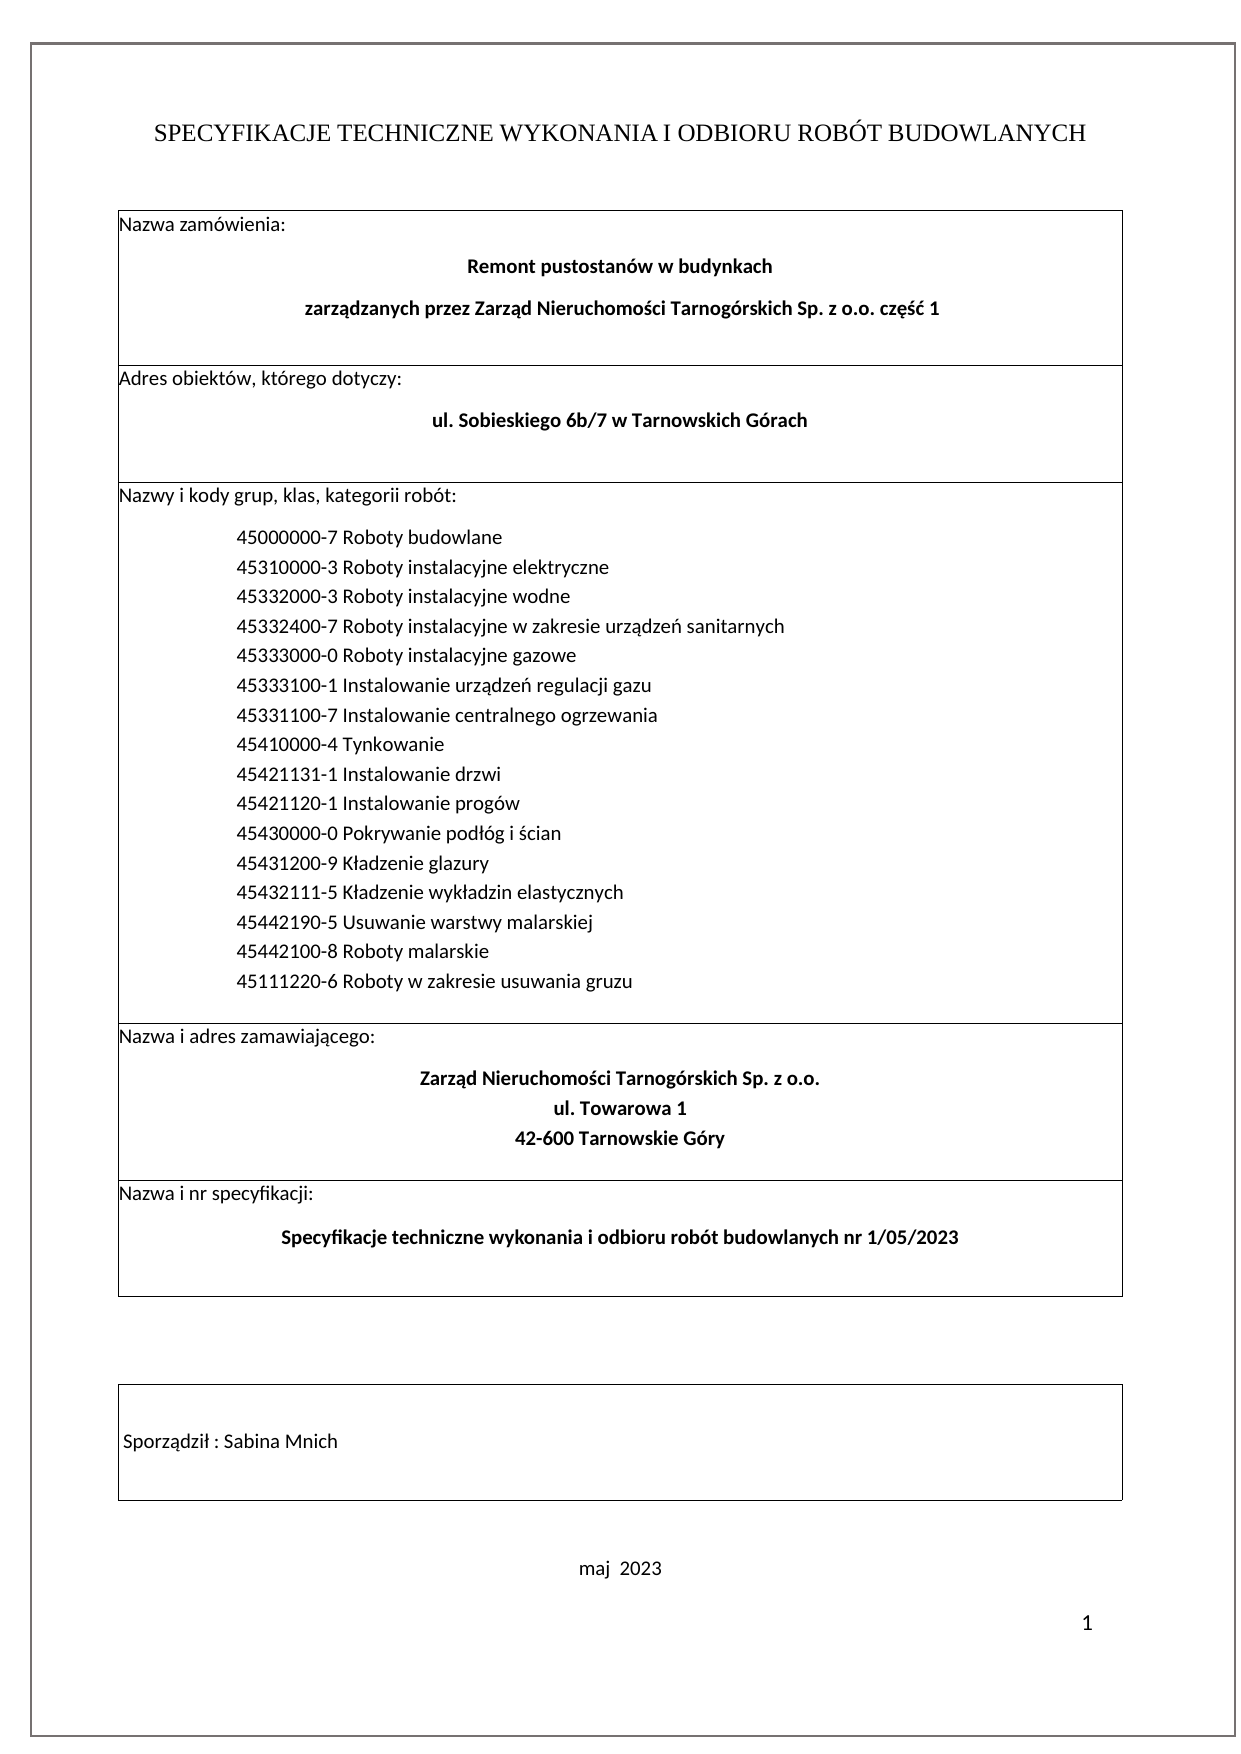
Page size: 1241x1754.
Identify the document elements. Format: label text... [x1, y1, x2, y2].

table_header Nazwa zamówienia: Remont pustostanów w budynkach zarządzanych przez Zarząd Nieruchomości Tarnogórskich Sp. z o.o. część 1 [119, 211, 1122, 364]
table_cell Nazwa i nr specyfikacji: Specyfikacje techniczne wykonania i odbioru robót budowlanych nr 1/05/2023 [119, 1181, 1122, 1296]
table_cell Nazwa i adres zamawiającego: Zarząd Nieruchomości Tarnogórskich Sp. z o.o. ul. Towarowa 1 42-600 Tarnowskie Góry [119, 1024, 1122, 1180]
table_cell Adres obiektów, którego dotyczy: ul. Sobieskiego 6b/7 w Tarnowskich Górach [119, 366, 1122, 482]
text maj 2023 [148, 1555, 1092, 1580]
table_header Sporządził : Sabina Mnich [119, 1385, 1122, 1500]
table_cell Nazwy i kody grup, klas, kategorii robót: 45000000-7 Roboty budowlane 45310000-3 Roboty instalacyjne elektryczne 45332000-3 Roboty instalacyjne wodne 45332400-7 Roboty instalacyjne w zakresie urządzeń sanitarnych 45333000-0 Roboty instalacyjne gazowe 45333100-1 Instalowanie urządzeń regulacji gazu 45331100-7 Instalowanie centralnego ogrzewania 45410000-4 Tynkowanie 45421131-1 Instalowanie drzwi 45421120-1 Instalowanie progów 45430000-0 Pokrywanie podłóg i ścian 45431200-9 Kładzenie glazury 45432111-5 Kładzenie wykładzin elastycznych 45442190-5 Usuwanie warstwy malarskiej 45442100-8 Roboty malarskie 45111220-6 Roboty w zakresie usuwania gruzu [119, 483, 1122, 1023]
